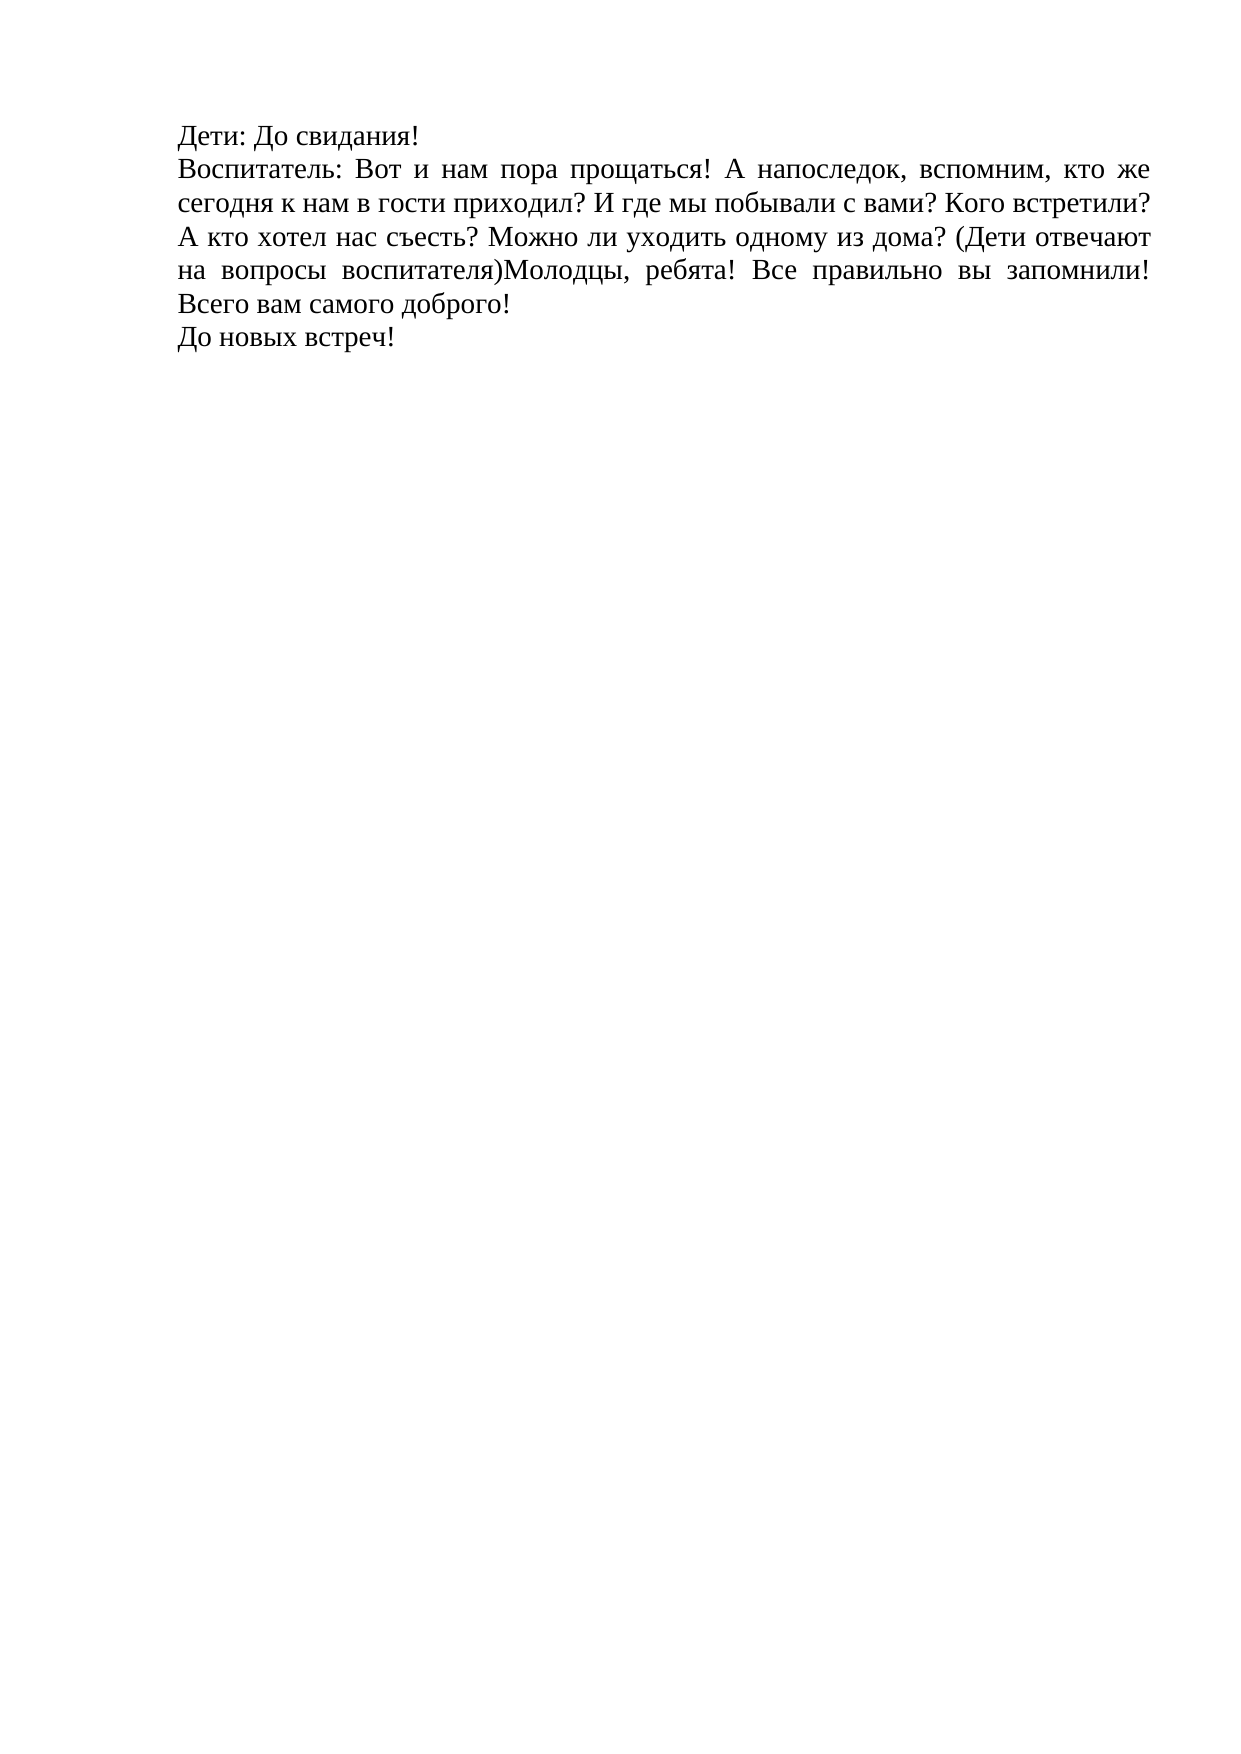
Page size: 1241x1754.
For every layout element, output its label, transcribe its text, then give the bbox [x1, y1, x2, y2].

text Воспитатель: Вот и нам пора прощаться! А напоследок, вспомним, кто же сегодня к нам в гости приходил? И где мы побывали с вами? Кого встретили? А кто хотел нас съесть? Можно ли уходить одному из дома? (Дети отвечают на вопросы воспитателя)Молодцы, ребята! Все правильно вы запомнили! Всего вам самого доброго! [177, 152, 1152, 319]
text Дети: До свидания! [177, 118, 1152, 152]
text До новых встреч! [177, 319, 1152, 353]
